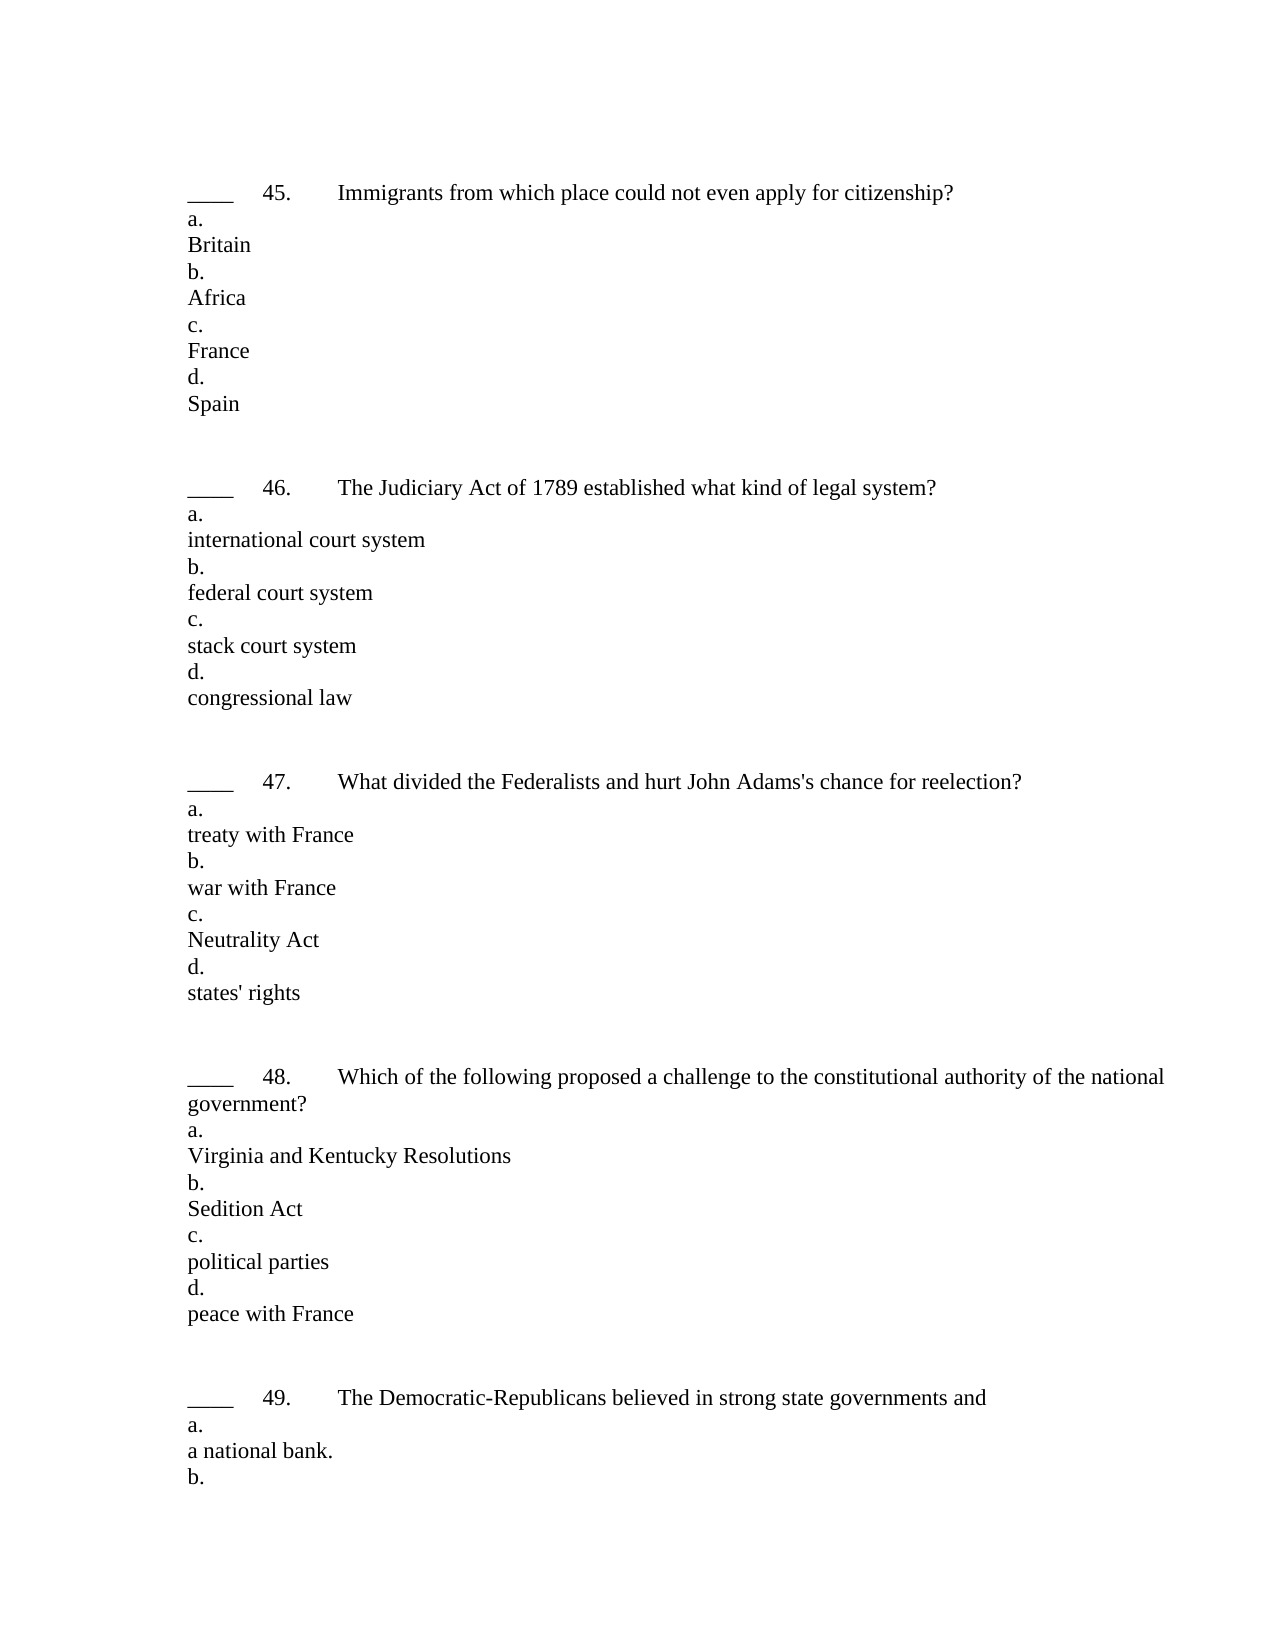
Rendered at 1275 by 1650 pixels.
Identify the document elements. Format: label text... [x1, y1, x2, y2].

text congressional law [187, 684, 1200, 711]
text b. [187, 847, 1200, 874]
text a. [187, 795, 1200, 821]
text ____ 45. Immigrants from which place could not even apply for citizenship? [187, 179, 1200, 205]
text ____ 48. Which of the following proposed a challenge to the constitutional authority of the national government? [187, 1063, 1200, 1116]
text federal court system [187, 579, 1200, 605]
text stack court system [187, 632, 1200, 658]
text Africa [187, 284, 1200, 311]
text Spain [187, 390, 1200, 416]
text peace with France [187, 1300, 1200, 1327]
text war with France [187, 874, 1200, 900]
text c. [187, 900, 1200, 927]
text Sedition Act [187, 1195, 1200, 1221]
text ____ 47. What divided the Federalists and hurt John Adams's chance for reelection? [187, 768, 1200, 795]
text a national bank. [187, 1437, 1200, 1463]
text treaty with France [187, 821, 1200, 847]
text c. [187, 605, 1200, 632]
text France [187, 337, 1200, 363]
text d. [187, 658, 1200, 684]
text a. [187, 205, 1200, 232]
text d. [187, 1274, 1200, 1300]
text Neutrality Act [187, 927, 1200, 953]
text ____ 46. The Judiciary Act of 1789 established what kind of legal system? [187, 474, 1200, 500]
text ____ 49. The Democratic-Republicans believed in strong state governments and [187, 1384, 1200, 1411]
text c. [187, 311, 1200, 337]
text political parties [187, 1248, 1200, 1274]
text b. [187, 1463, 1200, 1490]
text Virginia and Kentucky Resolutions [187, 1142, 1200, 1169]
text a. [187, 1116, 1200, 1142]
text Britain [187, 232, 1200, 258]
text a. [187, 500, 1200, 526]
text b. [187, 258, 1200, 284]
text b. [187, 1169, 1200, 1195]
text a. [187, 1411, 1200, 1437]
text d. [187, 363, 1200, 390]
text c. [187, 1221, 1200, 1248]
text d. [187, 953, 1200, 979]
text states' rights [187, 979, 1200, 1006]
text international court system [187, 526, 1200, 553]
text b. [187, 553, 1200, 579]
